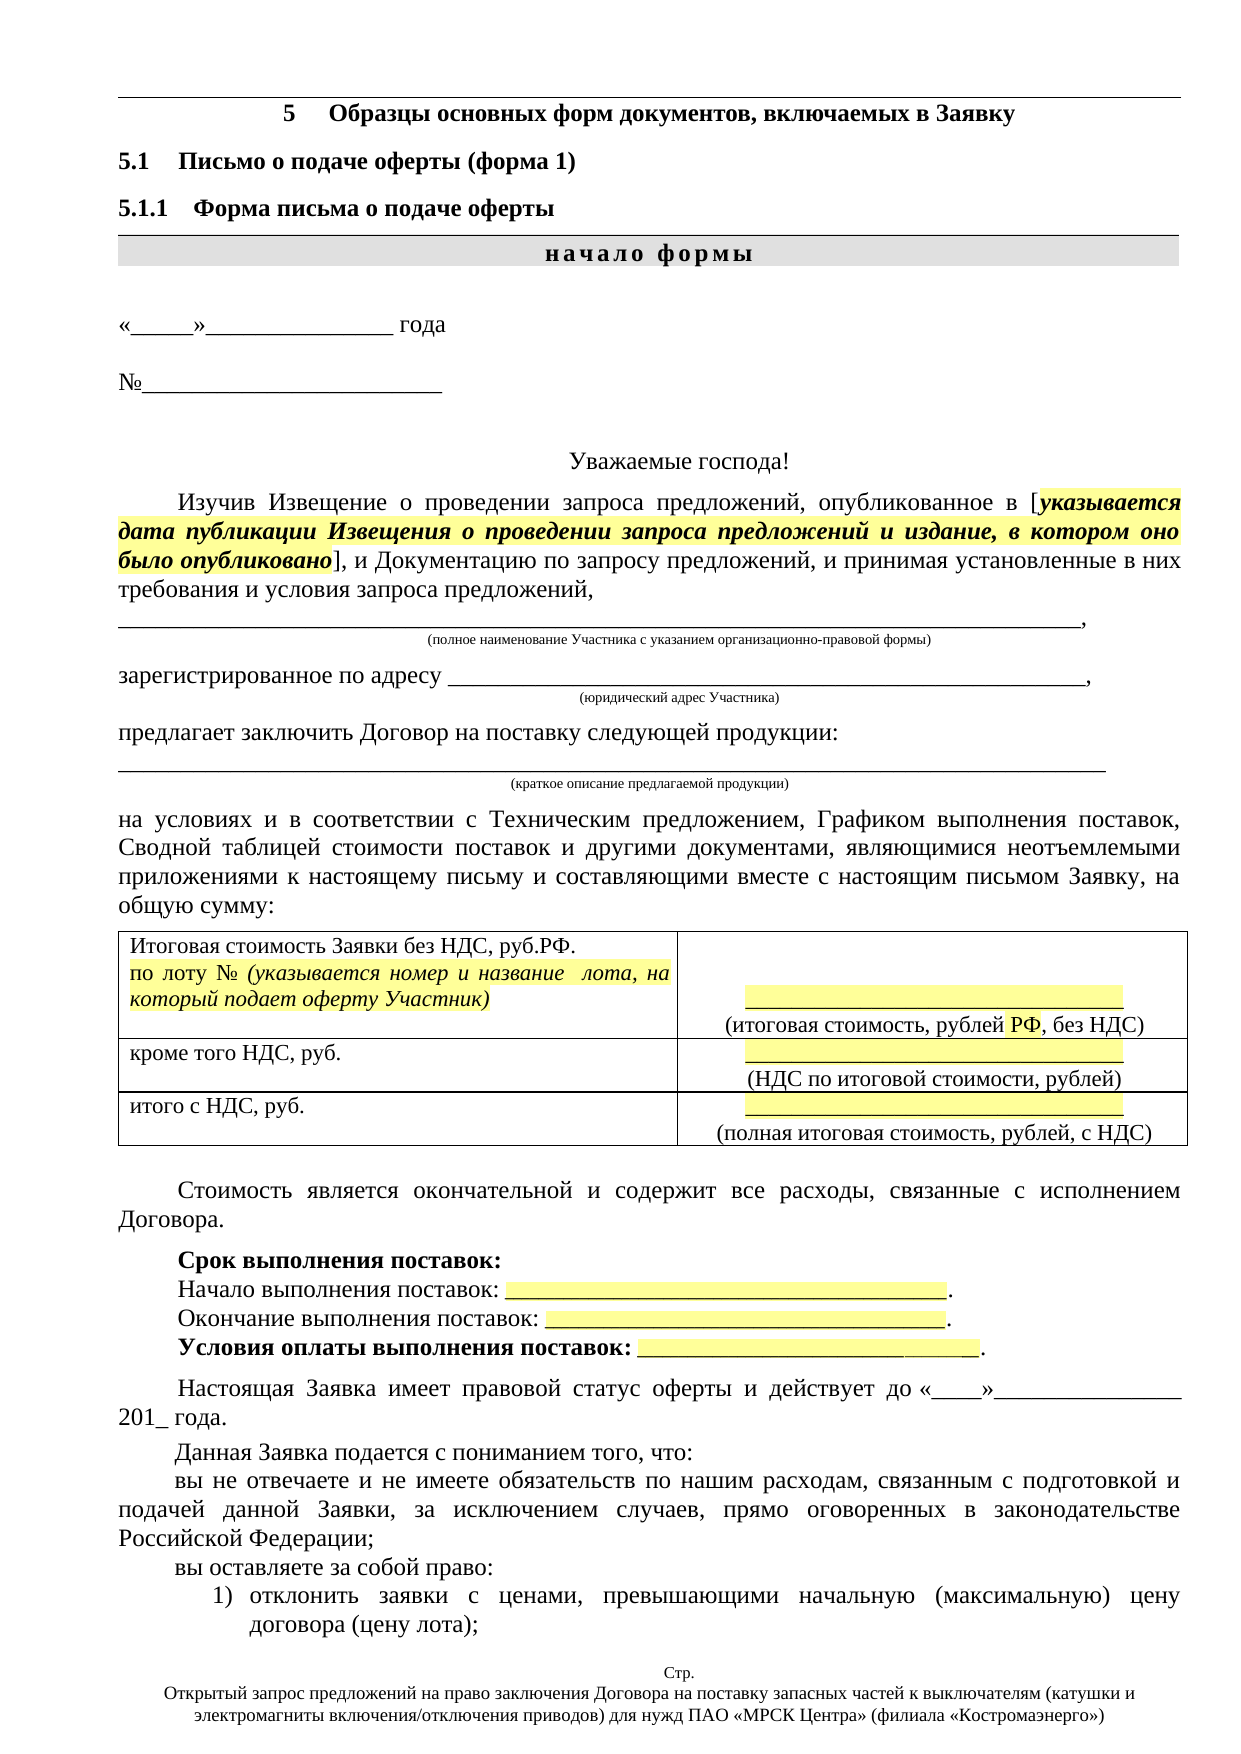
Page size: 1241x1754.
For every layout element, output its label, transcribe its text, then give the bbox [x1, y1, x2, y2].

subtitle Форма письма о подаче оферты [118, 193, 1181, 222]
text Изучив Извещение о проведении запроса предложений, опубликованное в [указывается дата публикации Извещения о проведении запроса предложений и издание, в котором оно было опубликовано], и Документацию по запросу предложений, и принимая установленные в них требования и условия запроса предложений, [118, 487, 1181, 516]
text (полное наименование Участника с указанием организационно-правовой формы) [118, 631, 1181, 660]
text Окончание выполнения поставок: ________________________________________________. [118, 1303, 1181, 1332]
subtitle Образцы основных форм документов, включаемых в Заявку [117, 98, 1181, 127]
text предлагает заключить Договор на поставку следующей продукции: [118, 717, 1181, 746]
text Условия оплаты выполнения поставок: _________________________________________. [118, 1332, 1181, 1360]
text (юридический адрес Участника) [118, 689, 1181, 717]
text на условиях и в соответствии с Техническим предложением, Графиком выполнения поставок, Сводной таблицей стоимости поставок и другими документами, являющимися неотъемлемыми приложениями к настоящему письму и составляющими вместе с настоящим письмом Заявку, на общую сумму: [118, 804, 1181, 919]
text Данная Заявка подается с пониманием того, что: [118, 1437, 1181, 1465]
text зарегистрированное по адресу ___________________________________________________, [118, 660, 1181, 689]
text вы оставляете за собой право: [118, 1552, 1181, 1580]
text Срок выполнения поставок: [118, 1245, 1181, 1274]
text Изучив Извещение о проведении запроса предложений, опубликованное в [указывается дата публикации Извещения о проведении запроса предложений и издание, в котором оно было опубликовано], и Документацию по запросу предложений, и принимая установленные в них требования и условия запроса предложений, [118, 545, 1181, 602]
text вы не отвечаете и не имеете обязательств по нашим расходам, связанным с подготовкой и подачей данной Заявки, за исключением случаев, прямо оговоренных в законодательстве Российской Федерации; [118, 1465, 1181, 1552]
table_cell кроме того НДС, руб. [119, 1039, 677, 1091]
subtitle Письмо о подаче оферты (форма 1) [118, 146, 1181, 175]
text «_____»_______________ года [118, 309, 635, 338]
list отклонить заявки с ценами, превышающими начальную (максимальную) цену договора (цену лота); [212, 1580, 1181, 1638]
table_header Итоговая стоимость Заявки без НДС, руб.РФ. по лоту № (указывается номер и название лота, на который подает оферту Участник) [119, 932, 677, 1038]
text Начало выполнения поставок: _____________________________________________________. [118, 1274, 1181, 1303]
text (краткое описание предлагаемой продукции) [118, 775, 1181, 804]
text №________________________ [118, 367, 635, 396]
text начало формы [118, 236, 1179, 266]
text Уважаемые господа! [118, 446, 1181, 475]
text Настоящая Заявка имеет правовой статус оферты и действует до «____»_______________ 201_ года. [118, 1373, 1181, 1430]
text _____________________________________________________________________________, [118, 602, 1181, 631]
text Стоимость является окончательной и содержит все расходы, связанные с исполнением Договора. [118, 1175, 1181, 1233]
text _______________________________________________________________________________ [118, 746, 1181, 775]
table_cell _________________________________ (полная итоговая стоимость, рублей, с НДС) [678, 1093, 1187, 1145]
table_header _________________________________ (итоговая стоимость, рублей РФ, без НДС) [678, 932, 1187, 1038]
table_cell итого с НДС, руб. [119, 1093, 677, 1145]
table_cell _________________________________ (НДС по итоговой стоимости, рублей) [678, 1039, 1187, 1091]
